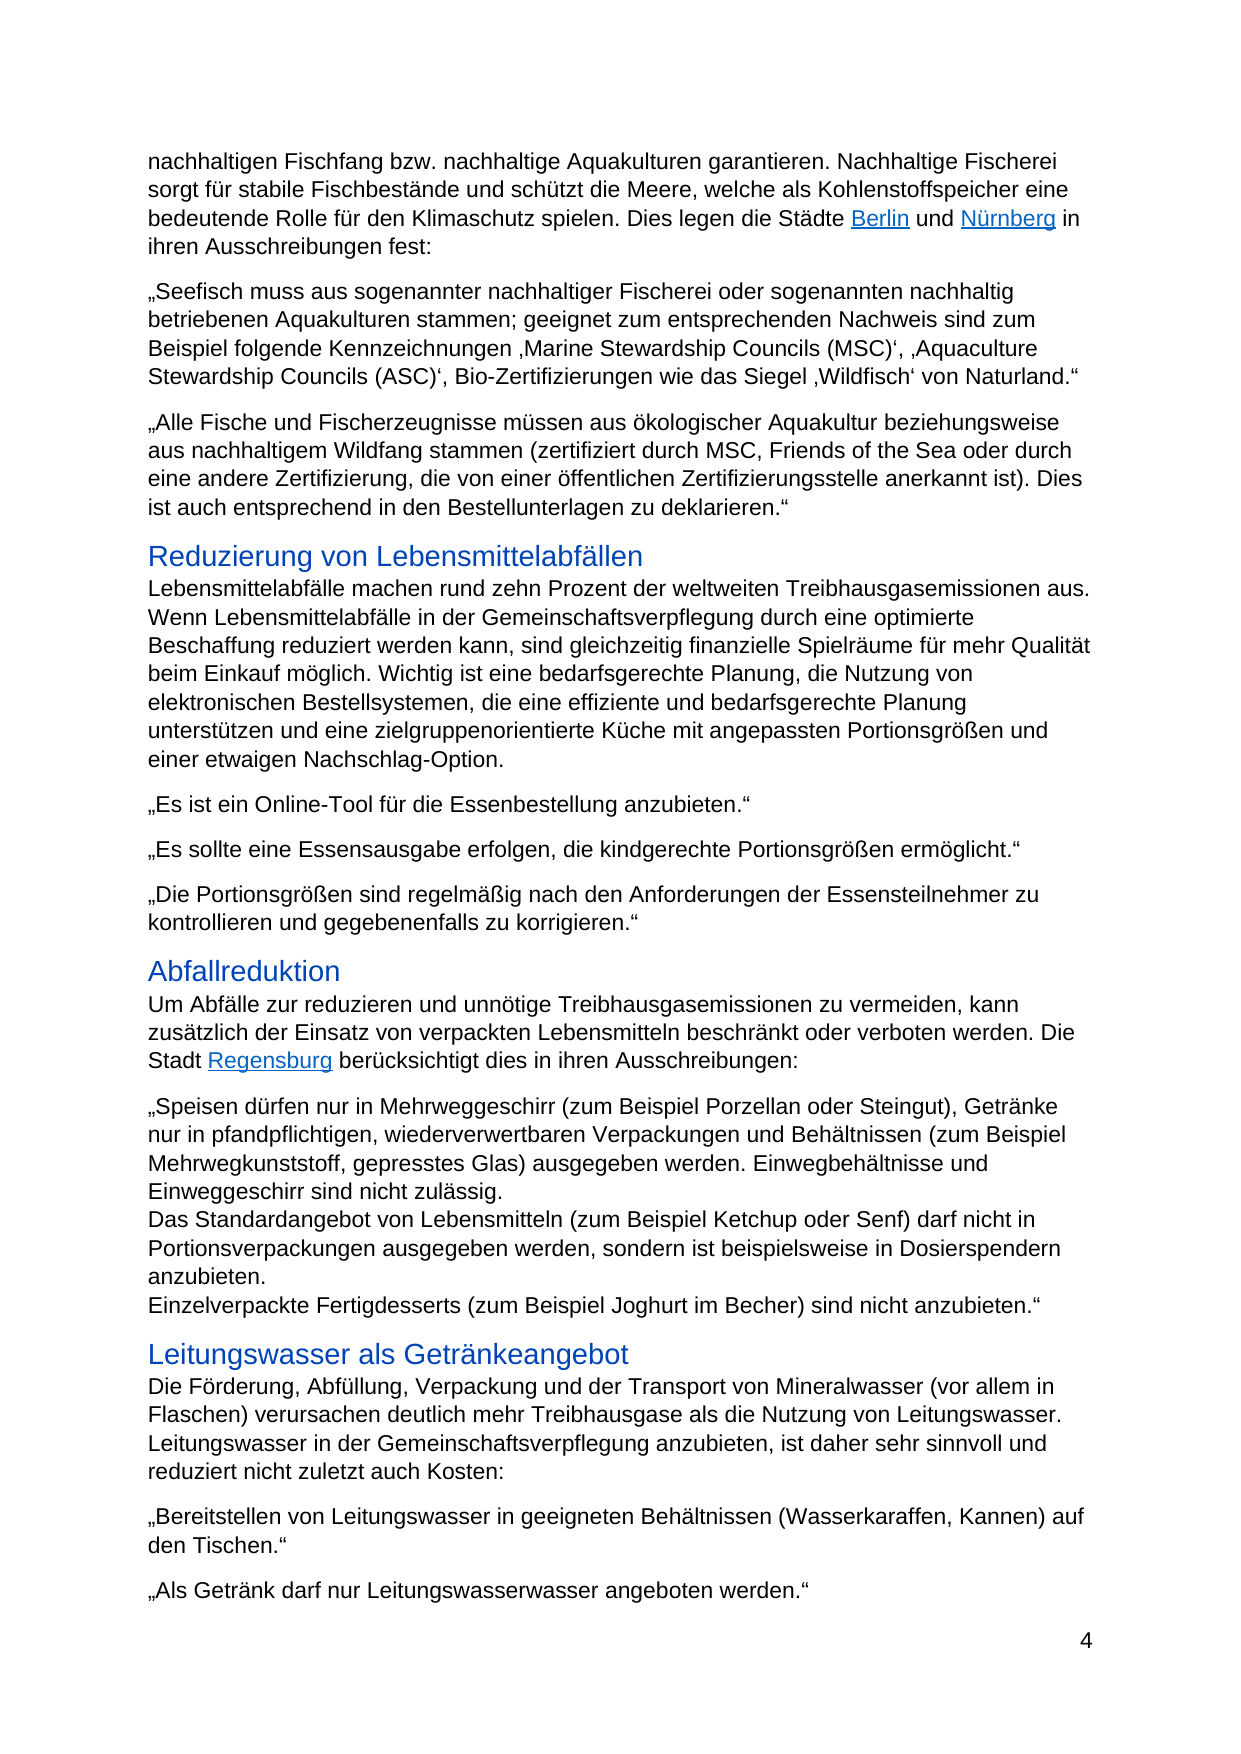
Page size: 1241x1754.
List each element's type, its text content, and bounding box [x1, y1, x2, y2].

text „Bereitstellen von Leitungswasser in geeigneten Behältnissen (Wasserkaraffen, Kannen) auf den Tischen.“ [148, 1503, 1093, 1558]
text Lebensmittelabfälle machen rund zehn Prozent der weltweiten Treibhausgasemissionen aus. Wenn Lebensmittelabfälle in der Gemeinschaftsverpflegung durch eine optimierte Beschaffung reduziert werden kann, sind gleichzeitig finanzielle Spielräume für mehr Qualität beim Einkauf möglich. Wichtig ist eine bedarfsgerechte Planung, die Nutzung von elektronischen Bestellsystemen, die eine effiziente und bedarfsgerechte Planung unterstützen und eine zielgruppenorientierte Küche mit angepassten Portionsgrößen und einer etwaigen Nachschlag-Option. [148, 575, 1093, 772]
text „Als Getränk darf nur Leitungswasserwasser angeboten werden.“ [148, 1577, 1093, 1603]
text „Seefisch muss aus sogenannter nachhaltiger Fischerei oder sogenannten nachhaltig betriebenen Aquakulturen stammen; geeignet zum entsprechenden Nachweis sind zum Beispiel folgende Kennzeichnungen ‚Marine Stewardship Councils (MSC)‘, ‚Aquaculture Stewardship Councils (ASC)‘, Bio-Zertifizierungen wie das Siegel ‚Wildfisch‘ von Naturland.“ [148, 278, 1093, 390]
text Um Abfälle zur reduzieren und unnötige Treibhausgasemissionen zu vermeiden, kann zusätzlich der Einsatz von verpackten Lebensmitteln beschränkt oder verboten werden. Die Stadt Regensburg berücksichtigt dies in ihren Ausschreibungen: [148, 991, 1093, 1074]
subtitle Reduzierung von Lebensmittelabfällen [148, 539, 1093, 572]
subtitle Leitungswasser als Getränkeangebot [148, 1337, 1093, 1370]
subtitle Abfallreduktion [148, 954, 1093, 988]
text „Die Portionsgrößen sind regelmäßig nach den Anforderungen der Essensteilnehmer zu kontrollieren und gegebenenfalls zu korrigieren.“ [148, 881, 1093, 936]
text „Es sollte eine Essensausgabe erfolgen, die kindgerechte Portionsgrößen ermöglicht.“ [148, 836, 1093, 862]
text Die Förderung, Abfüllung, Verpackung und der Transport von Mineralwasser (vor allem in Flaschen) verursachen deutlich mehr Treibhausgase als die Nutzung von Leitungswasser. Leitungswasser in der Gemeinschaftsverpflegung anzubieten, ist daher sehr sinnvoll und reduziert nicht zuletzt auch Kosten: [148, 1373, 1093, 1484]
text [148, 148, 1093, 259]
text „Speisen dürfen nur in Mehrweggeschirr (zum Beispiel Porzellan oder Steingut), Getränke nur in pfandpflichtigen, wiederverwertbaren Verpackungen und Behältnissen (zum Beispiel Mehrwegkunststoff, gepresstes Glas) ausgegeben werden. Einwegbehältnisse und Einweggeschirr sind nicht zulässig. Das Standardangebot von Lebensmitteln (zum Beispiel Ketchup oder Senf) darf nicht in Portionsverpackungen ausgegeben werden, sondern ist beispielsweise in Dosierspendern anzubieten. Einzelverpackte Fertigdesserts (zum Beispiel Joghurt im Becher) sind nicht anzubieten.“ [148, 1093, 1093, 1318]
text „Alle Fische und Fischerzeugnisse müssen aus ökologischer Aquakultur beziehungsweise aus nachhaltigem Wildfang stammen (zertifiziert durch MSC, Friends of the Sea oder durch eine andere Zertifizierung, die von einer öffentlichen Zertifizierungsstelle anerkannt ist). Dies ist auch entsprechend in den Bestellunterlagen zu deklarieren.“ [148, 408, 1093, 520]
text „Es ist ein Online-Tool für die Essenbestellung anzubieten.“ [148, 791, 1093, 817]
